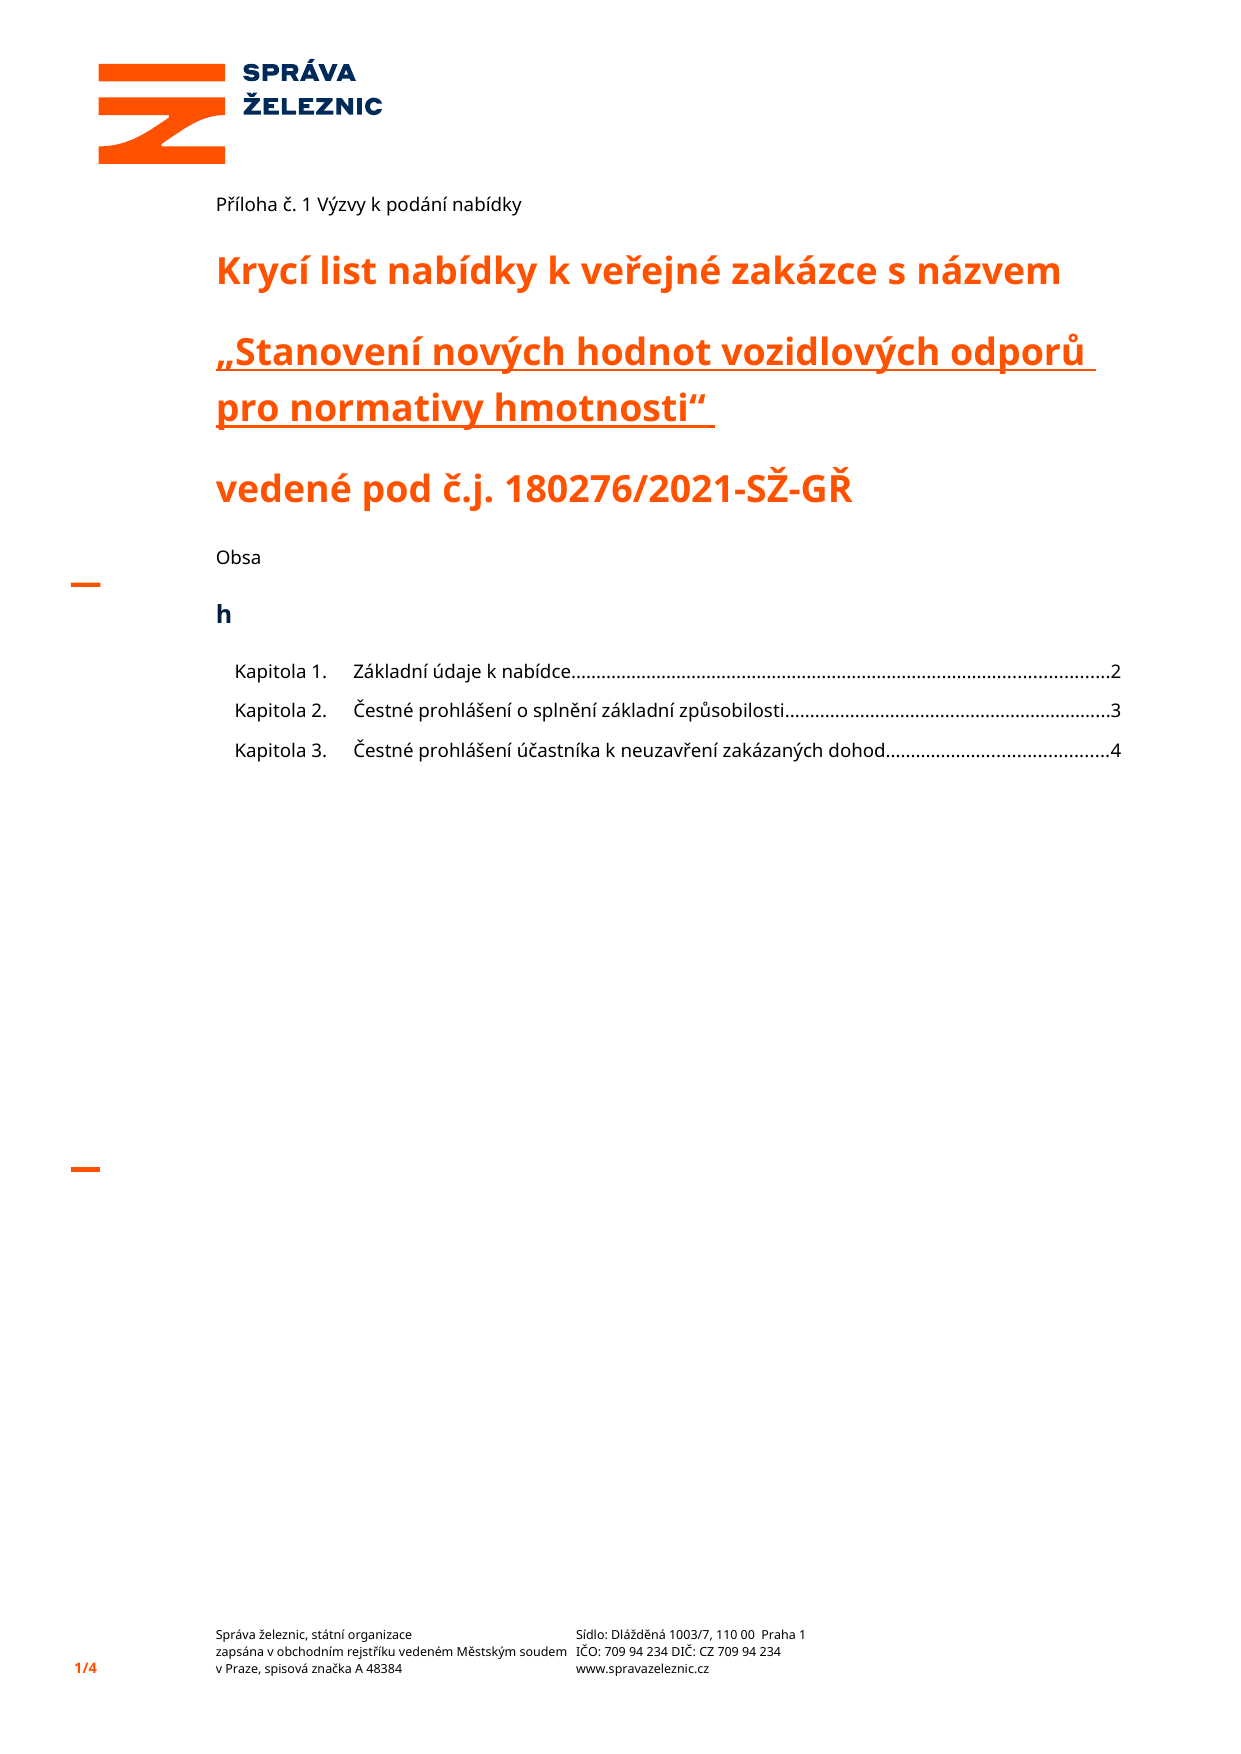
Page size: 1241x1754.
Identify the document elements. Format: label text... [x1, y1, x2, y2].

text Příloha č. 1 Výzvy k podání nabídky [216, 191, 1122, 217]
text Krycí list nabídky k veřejné zakázce s názvem [216, 244, 1122, 295]
text vedené pod č.j. 180276/2021-SŽ-GŘ [216, 463, 1122, 514]
text „Stanovení nových hodnot vozidlových odporů pro normativy hmotnosti“ [216, 326, 1122, 433]
